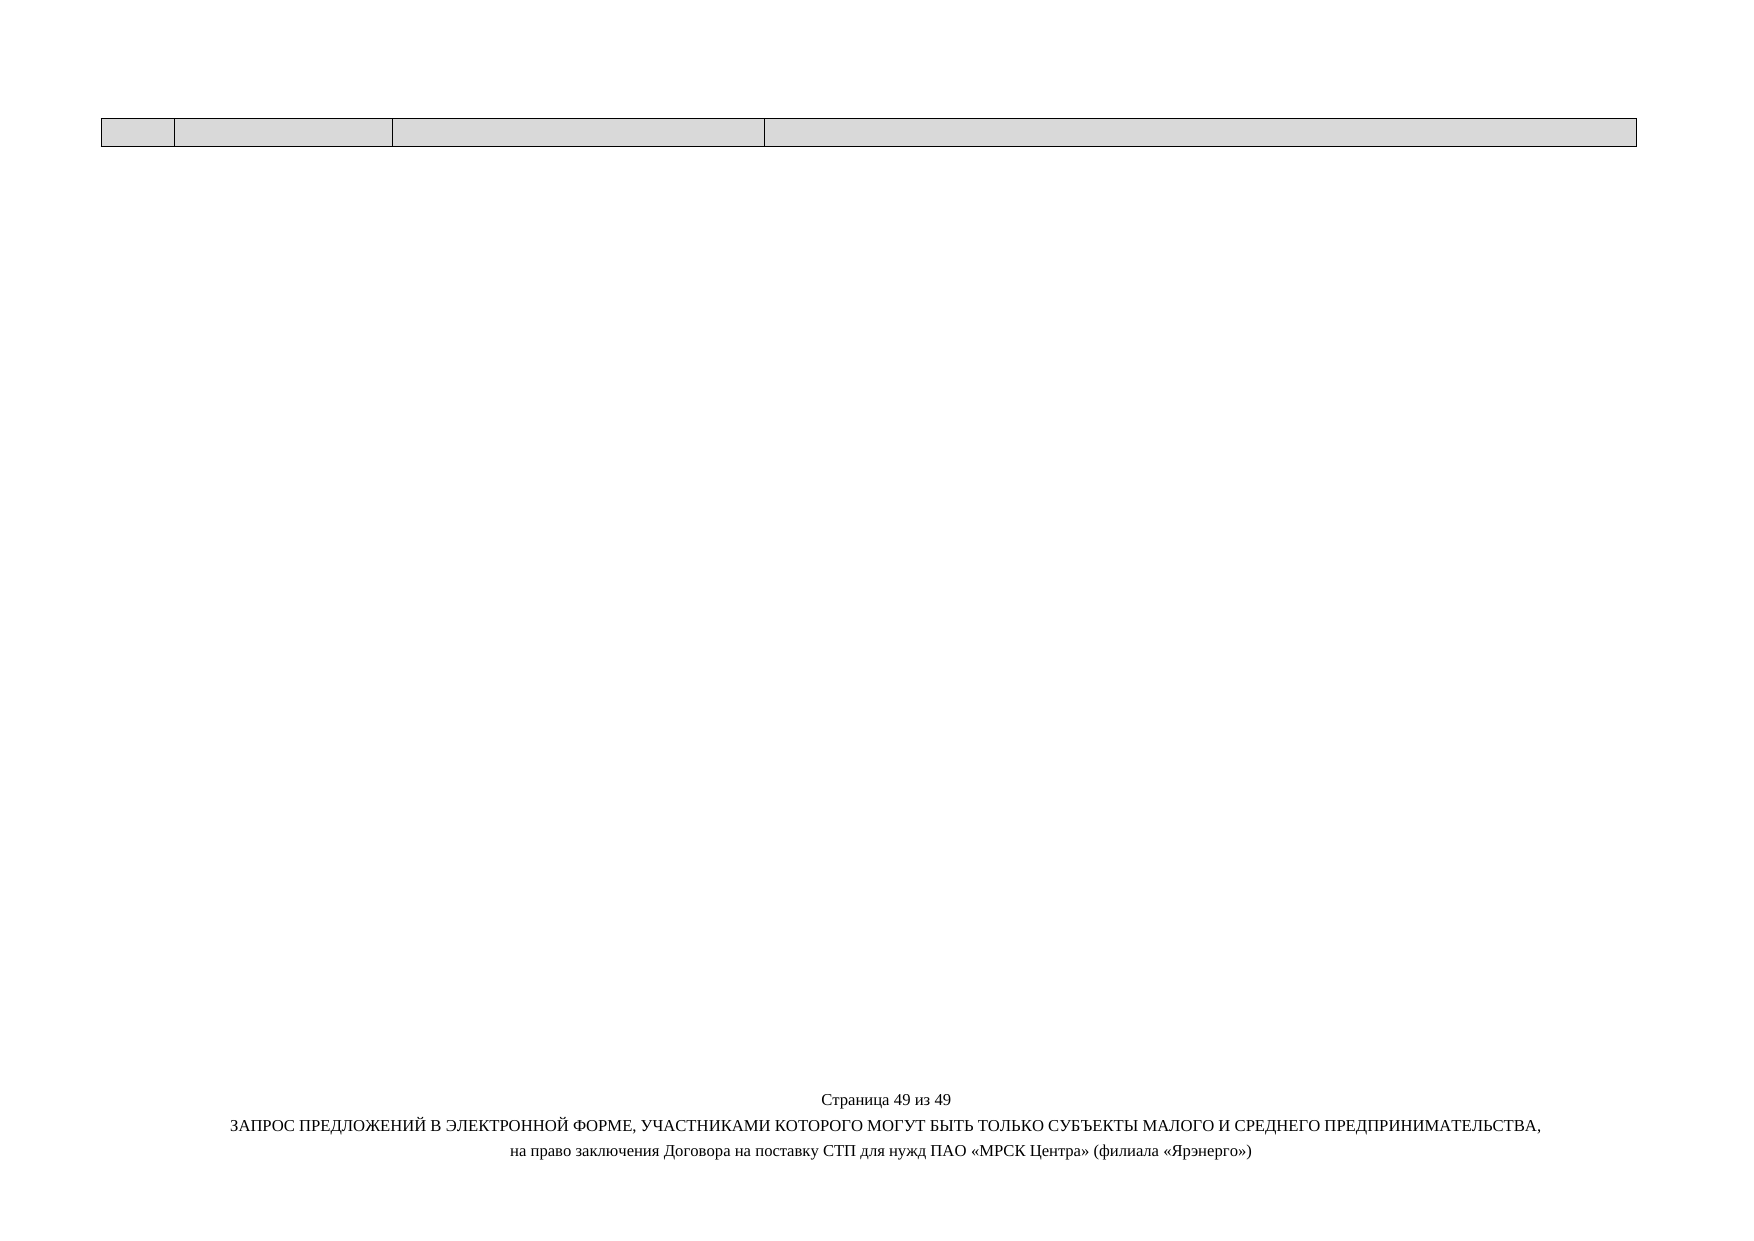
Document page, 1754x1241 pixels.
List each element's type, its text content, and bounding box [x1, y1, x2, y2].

table_cell [102, 119, 174, 146]
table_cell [393, 119, 764, 146]
table_cell Нет. [765, 119, 1636, 146]
table_cell 3.5.2, 6.6.4 [175, 119, 392, 146]
